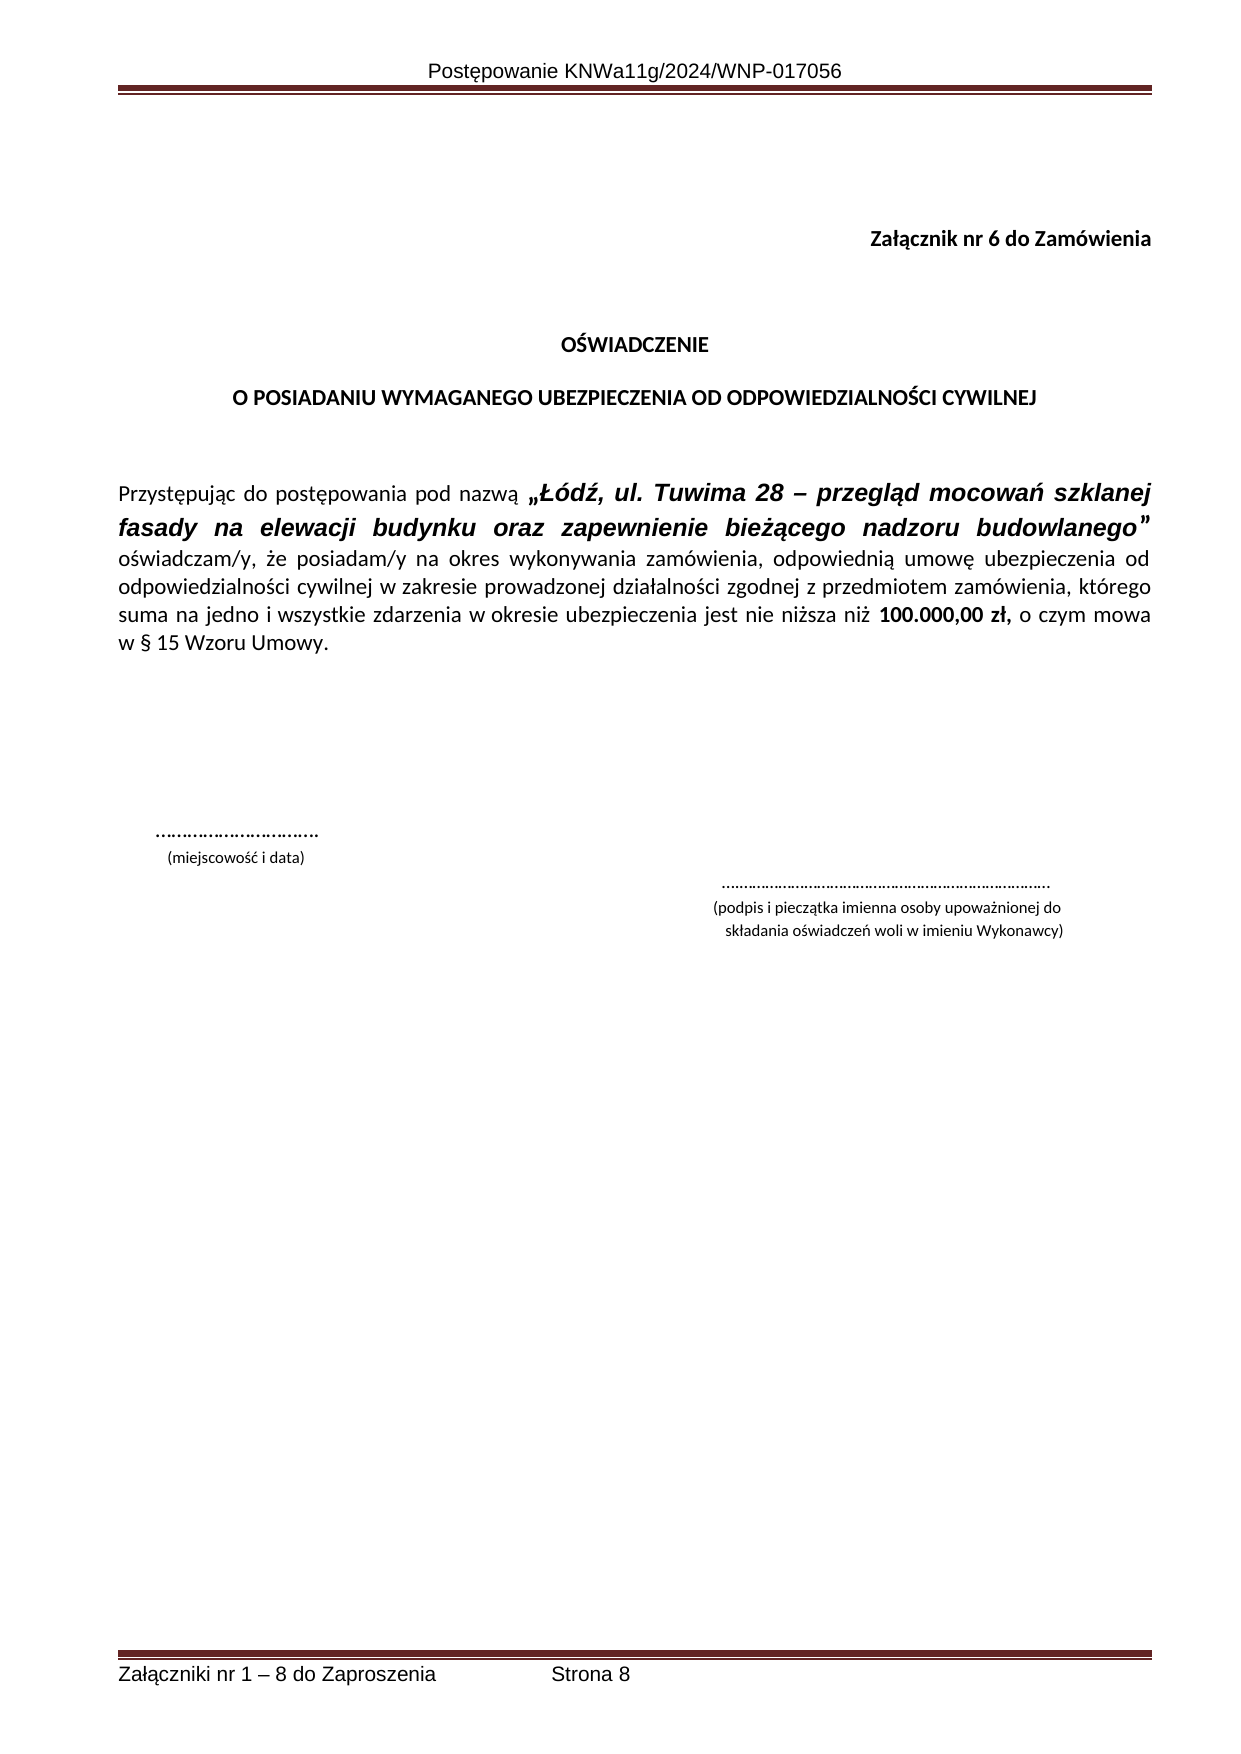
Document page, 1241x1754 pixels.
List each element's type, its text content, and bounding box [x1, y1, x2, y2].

text Załącznik nr 6 do Zamówienia [118, 224, 1152, 252]
text Przystępując do postępowania pod nazwą „Łódź, ul. Tuwima 28 – przegląd mocowań szklanej fasady na elewacji budynku oraz zapewnienie bieżącego nadzoru budowlanego” oświadczam/y, że posiadam/y na okres wykonywania zamówienia, odpowiednią umowę ubezpieczenia od odpowiedzialności cywilnej w zakresie prowadzonej działalności zgodnej z przedmiotem zamówienia, którego suma na jedno i wszystkie zdarzenia w okresie ubezpieczenia jest nie niższa niż 100.000,00 zł, o czym mowa w § 15 Wzoru Umowy. [118, 473, 1152, 656]
text (miejscowość i data) [118, 847, 1152, 867]
text O POSIADANIU WYMAGANEGO UBEZPIECZENIA OD ODPOWIEDZIALNOŚCI CYWILNEJ [118, 383, 1152, 412]
text ….……………………………………………………………… [118, 871, 1152, 893]
text …………………………. [118, 815, 1152, 843]
text (podpis i pieczątka imienna osoby upoważnionej do składania oświadczeń woli w imieniu Wykonawcy) [634, 897, 1152, 941]
text OŚWIADCZENIE [118, 331, 1152, 358]
